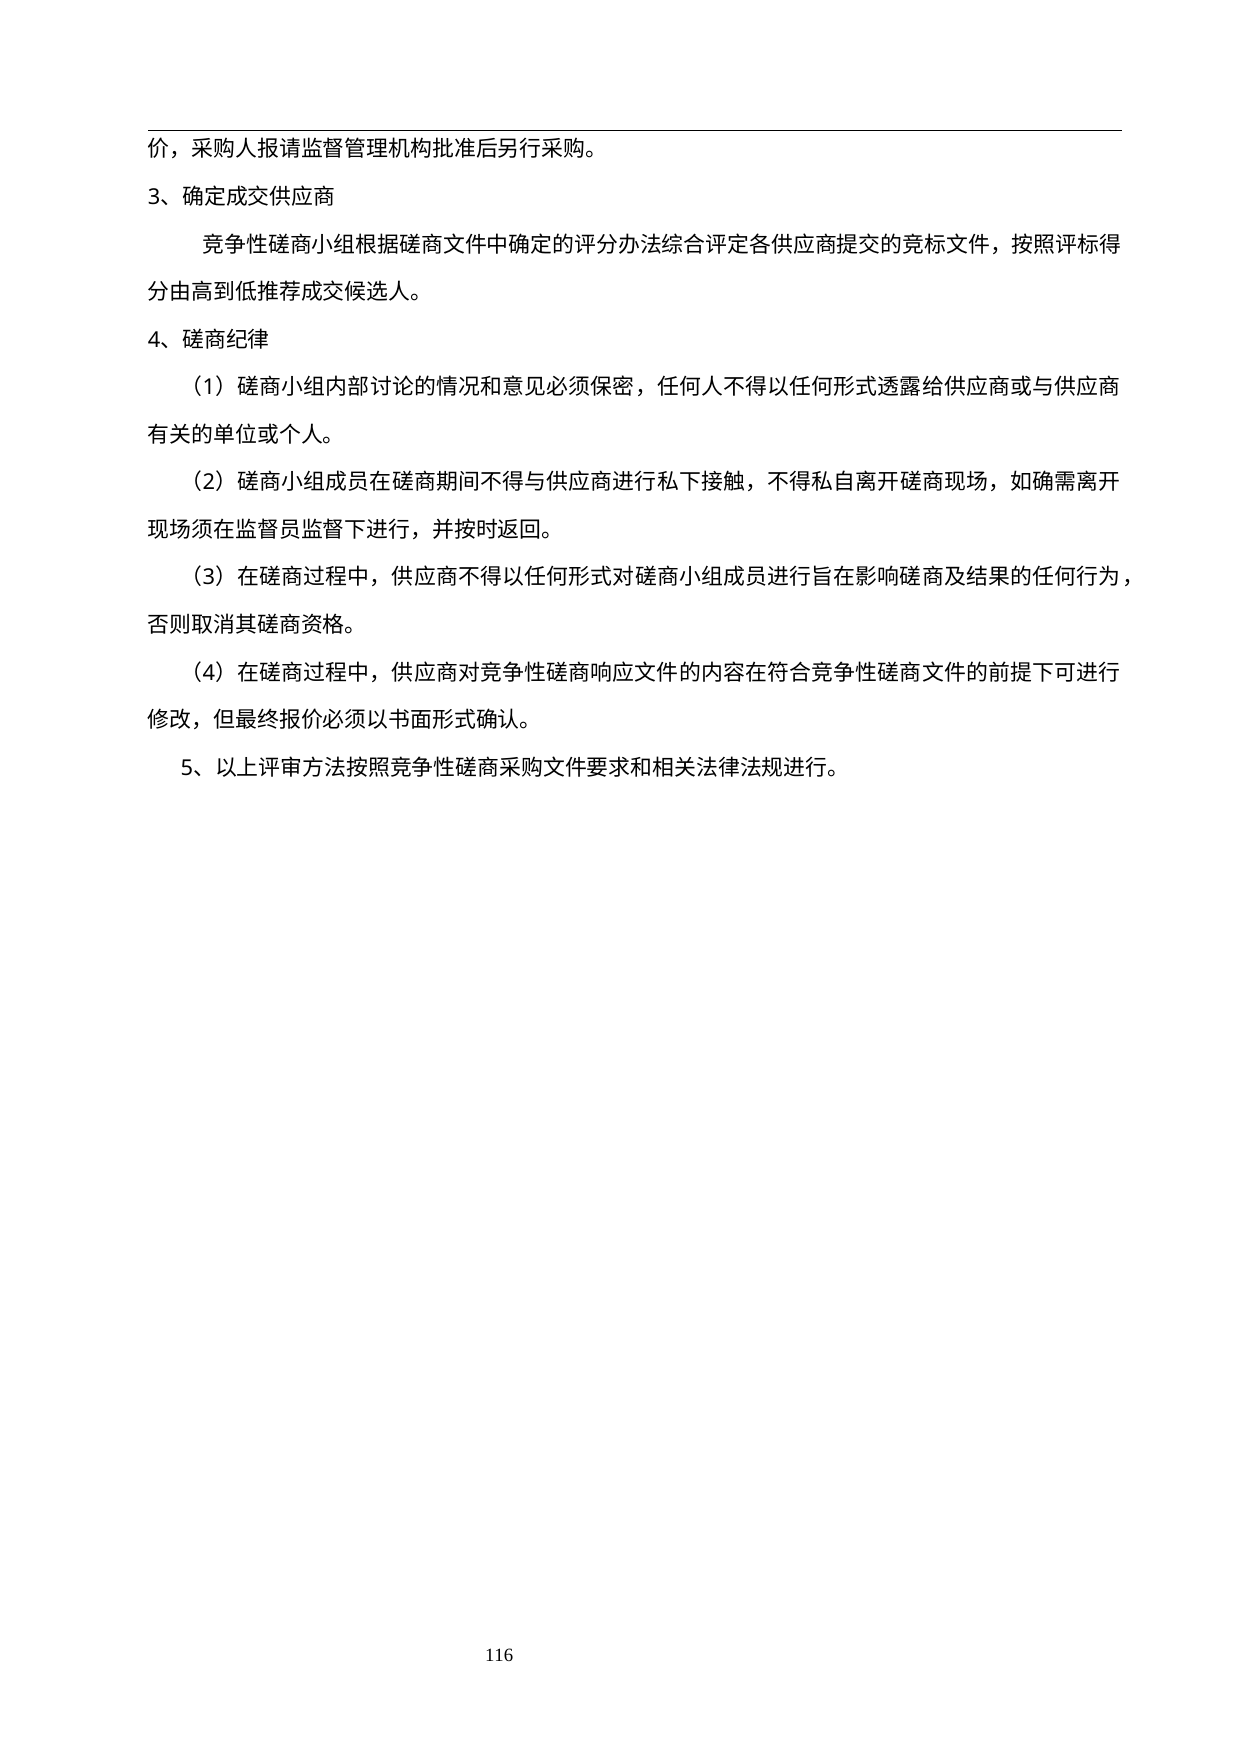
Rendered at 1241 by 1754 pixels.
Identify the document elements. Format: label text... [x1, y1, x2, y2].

text （3）在磋商过程中，供应商不得以任何形式对磋商小组成员进行旨在影响磋商及结果的任何行为，否则取消其磋商资格。 [148, 559, 1122, 639]
text 3、确定成交供应商 [148, 179, 1122, 211]
text 竞争性磋商小组根据磋商文件中确定的评分办法综合评定各供应商提交的竞标文件，按照评标得分由高到低推荐成交候选人。 [148, 227, 1122, 306]
text （2）磋商小组成员在磋商期间不得与供应商进行私下接触，不得私自离开磋商现场，如确需离开现场须在监督员监督下进行，并按时返回。 [148, 464, 1122, 543]
text 4、磋商纪律 [148, 322, 1122, 353]
text 5、以上评审方法按照竞争性磋商采购文件要求和相关法律法规进行。 [148, 749, 1122, 781]
text （1）磋商小组内部讨论的情况和意见必须保密，任何人不得以任何形式透露给供应商或与供应商有关的单位或个人。 [148, 369, 1122, 448]
text （4）在磋商过程中，供应商对竞争性磋商响应文件的内容在符合竞争性磋商文件的前提下可进行修改，但最终报价必须以书面形式确认。 [148, 654, 1122, 734]
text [148, 131, 1122, 163]
